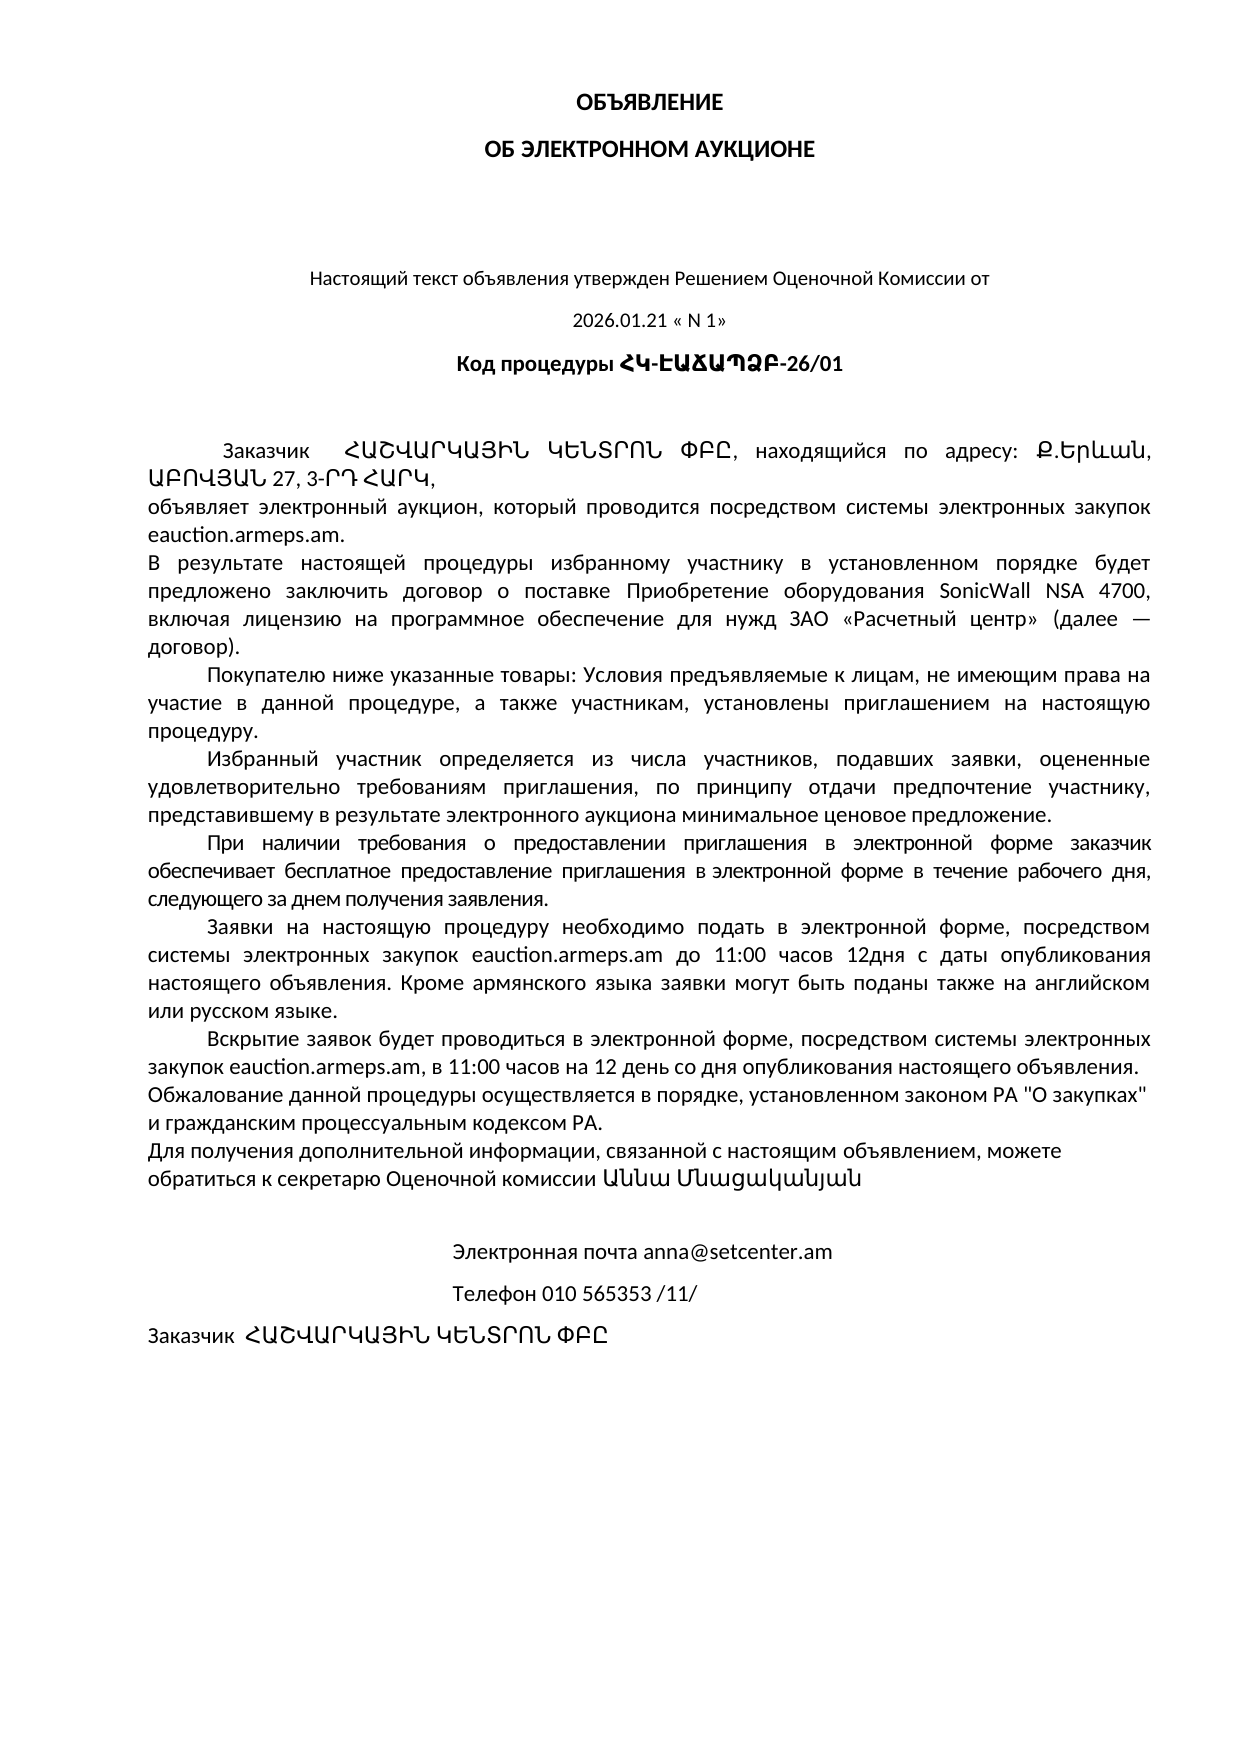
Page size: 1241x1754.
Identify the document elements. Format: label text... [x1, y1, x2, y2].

text В результате настоящей процедуры избранному участнику в установленном порядке будет предложено заключить договор о поставке Приобретение оборудования SonicWall NSA 4700, включая лицензию на программное обеспечение для нужд ЗАО «Расчетный центр» (далее — договор). [148, 548, 1152, 660]
text Вскрытие заявок будет проводиться в электронной форме, посредством системы электронных закупок eauction.armeps.am, в 11:00 часов на 12 день со дня опубликования настоящего объявления. [148, 1024, 1152, 1080]
text Электронная почта anna@setcenter.am [148, 1237, 1152, 1265]
text Заказчик ՀԱՇՎԱՐԿԱՅԻՆ ԿԵՆՏՐՈՆ ՓԲԸ, находящийся по адресу: Ք.Երևան, ԱԲՈՎՅԱՆ 27, 3-ՐԴ ՀԱՐԿ, [148, 436, 1152, 492]
text Настоящий текст объявления утвержден Решением Оценочной Комиссии от [148, 265, 1152, 290]
text 2026.01.21 « N 1» [148, 307, 1152, 332]
text Телефон 010 565353 /11/ [148, 1279, 1152, 1307]
text Заявки на настоящую процедуру необходимо подать в электронной форме, посредством системы электронных закупок eauction.armeps.am до 11:00 часов 12дня с даты опубликования настоящего объявления. Кроме армянского языка заявки могут быть поданы также на английском или русском языке. [148, 912, 1152, 1024]
text Покупателю ниже указанные товары: Условия предъявляемые к лицам, не имеющим права на участие в данной процедуре, а также участникам, установлены приглашением на настоящую процедуру. [148, 660, 1152, 744]
text Обжалование данной процедуры осуществляется в порядке, установленном законом РА "О закупках" и гражданским процессуальным кодексом РА. [148, 1080, 1152, 1136]
text Для получения дополнительной информации, связанной с настоящим объявлением, можете обратиться к секретарю Оценочной комиссии Աննա Մնացականյան [148, 1136, 1152, 1192]
text объявляет электронный аукцион, который проводится посредством системы электронных закупок eauction.armeps.am. [148, 492, 1152, 548]
text ОБЪЯВЛЕНИЕ [148, 86, 1152, 117]
text Код процедуры ՀԿ-ԷԱՃԱՊՁԲ-26/01 [148, 349, 1152, 377]
text ОБ ЭЛЕКТРОННОМ АУКЦИОНЕ [148, 134, 1152, 164]
text При наличии требования о предоставлении приглашения в электронной форме заказчик обеспечивает бесплатное предоставление приглашения в электронной форме в течение рабочего дня, следующего за днем получения заявления. [148, 828, 1152, 912]
text Избранный участник определяется из числа участников, подавших заявки, оцененные удовлетворительно требованиям приглашения, по принципу отдачи предпочтение участнику, представившему в результате электронного аукциона минимальное ценовое предложение. [148, 744, 1152, 828]
text Заказчик ՀԱՇՎԱՐԿԱՅԻՆ ԿԵՆՏՐՈՆ ՓԲԸ [148, 1321, 1152, 1349]
